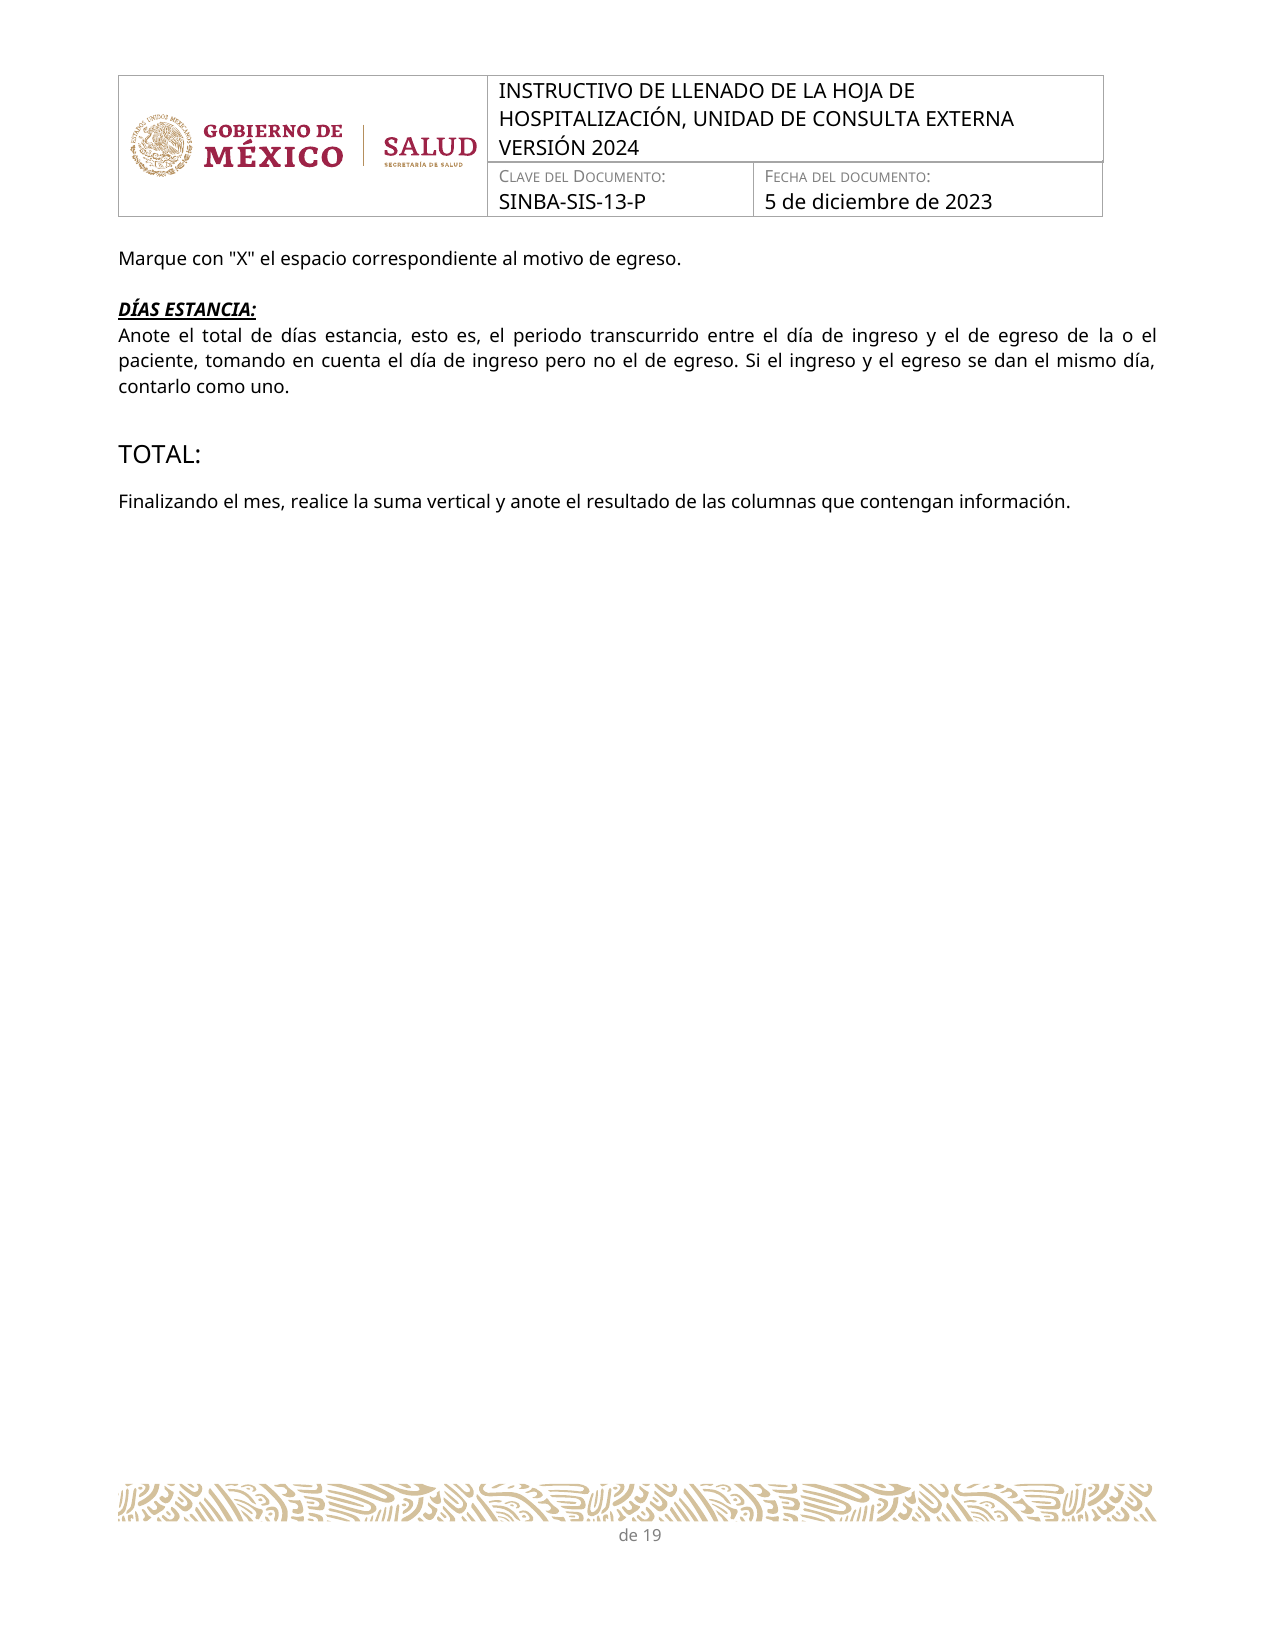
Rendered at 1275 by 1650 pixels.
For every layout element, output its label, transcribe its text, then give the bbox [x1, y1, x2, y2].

text DÍAS ESTANCIA: [118, 297, 1157, 322]
subtitle TOTAL: [118, 436, 1157, 470]
text Finalizando el mes, realice la suma vertical y anote el resultado de las columnas que contengan información. [118, 488, 1157, 513]
text Marque con "X" el espacio correspondiente al motivo de egreso. [118, 246, 1157, 271]
text Anote el total de días estancia, esto es, el periodo transcurrido entre el día de ingreso y el de egreso de la o el paciente, tomando en cuenta el día de ingreso pero no el de egreso. Si el ingreso y el egreso se dan el mismo día, contarlo como uno. [118, 322, 1157, 399]
